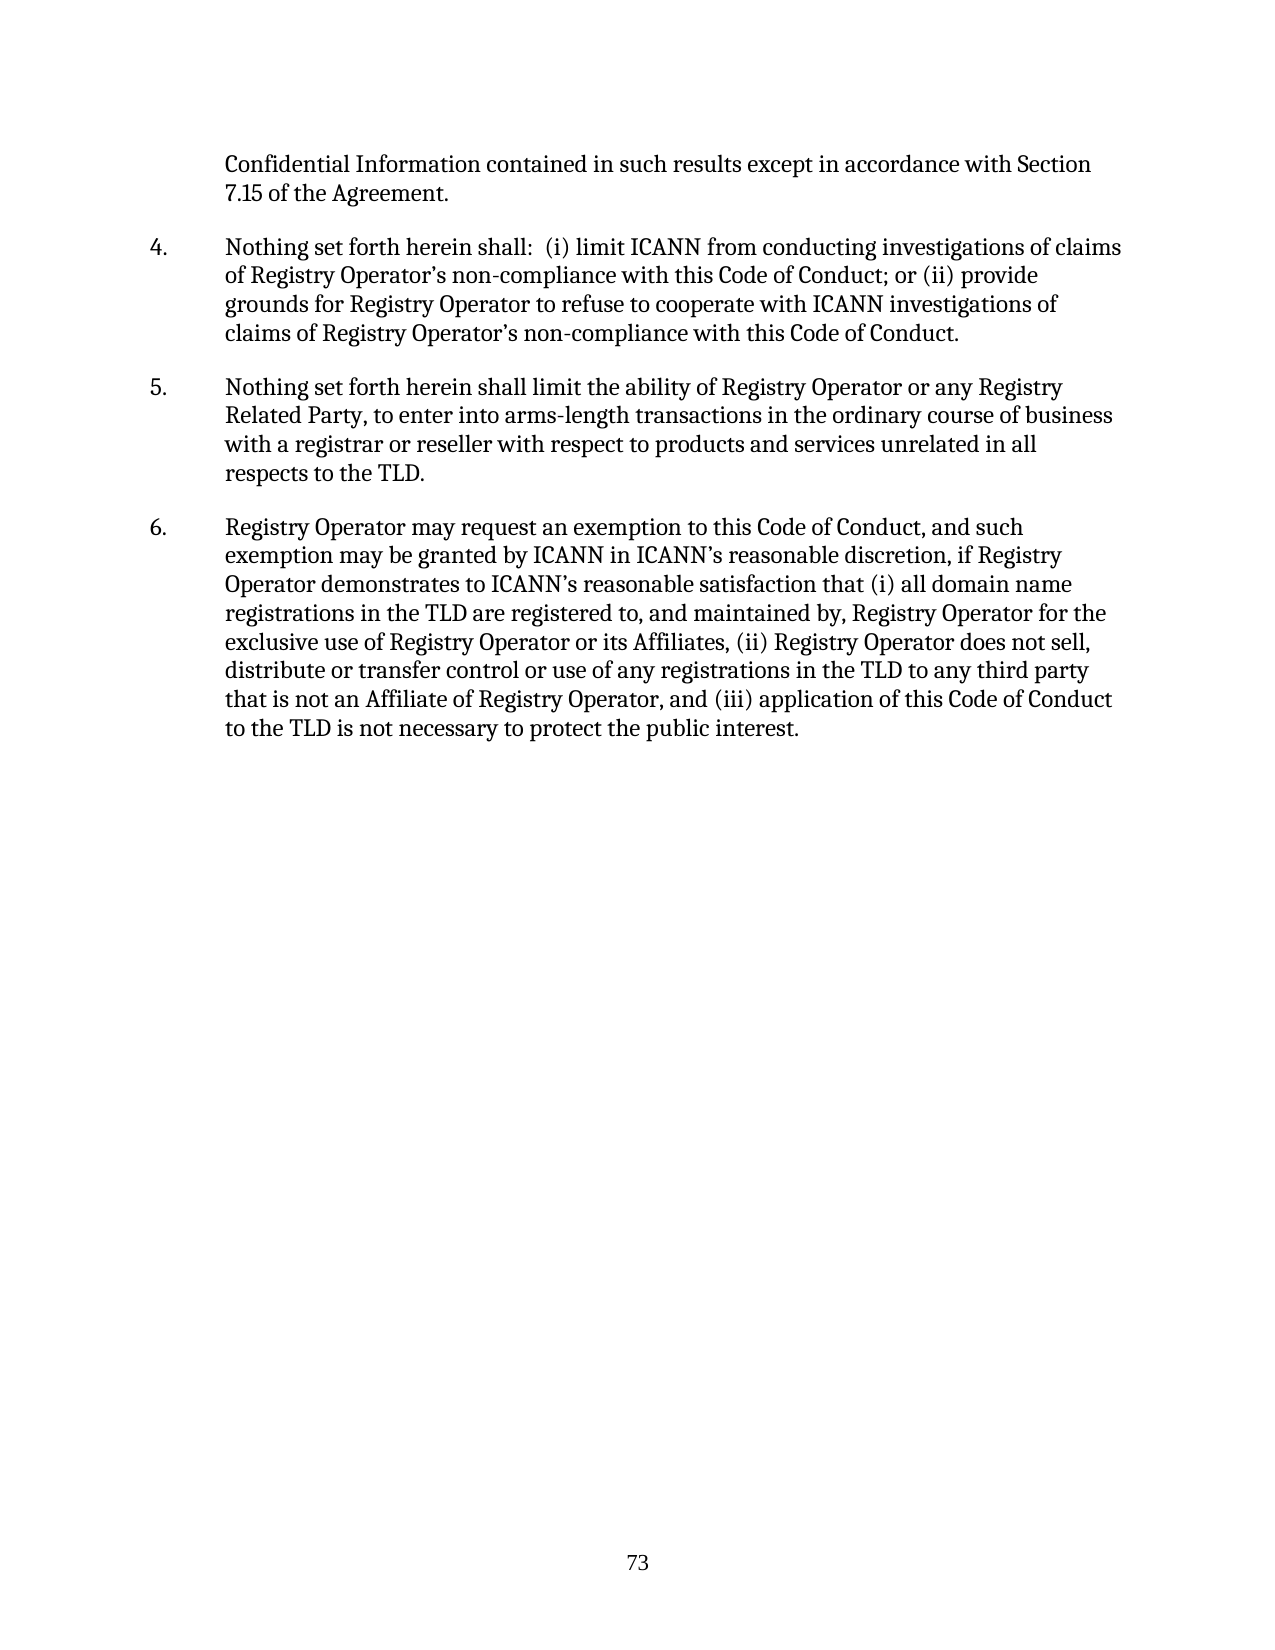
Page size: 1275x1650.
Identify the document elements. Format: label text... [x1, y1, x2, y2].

text Nothing set forth herein shall: (i) limit ICANN from conducting investigations of claims of Registry Operator’s non-compliance with this Code of Conduct; or (ii) provide grounds for Registry Operator to refuse to cooperate with ICANN investigations of claims of Registry Operator’s non-compliance with this Code of Conduct. [150, 232, 1125, 347]
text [150, 150, 1125, 207]
text Nothing set forth herein shall limit the ability of Registry Operator or any Registry Related Party, to enter into arms-length transactions in the ordinary course of business with a registrar or reseller with respect to products and services unrelated in all respects to the TLD. [150, 372, 1125, 487]
text Registry Operator may request an exemption to this Code of Conduct, and such exemption may be granted by ICANN in ICANN’s reasonable discretion, if Registry Operator demonstrates to ICANN’s reasonable satisfaction that (i) all domain name registrations in the TLD are registered to, and maintained by, Registry Operator for the exclusive use of Registry Operator or its Affiliates, (ii) Registry Operator does not sell, distribute or transfer control or use of any registrations in the TLD to any third party that is not an Affiliate of Registry Operator, and (iii) application of this Code of Conduct to the TLD is not necessary to protect the public interest. [150, 512, 1125, 742]
